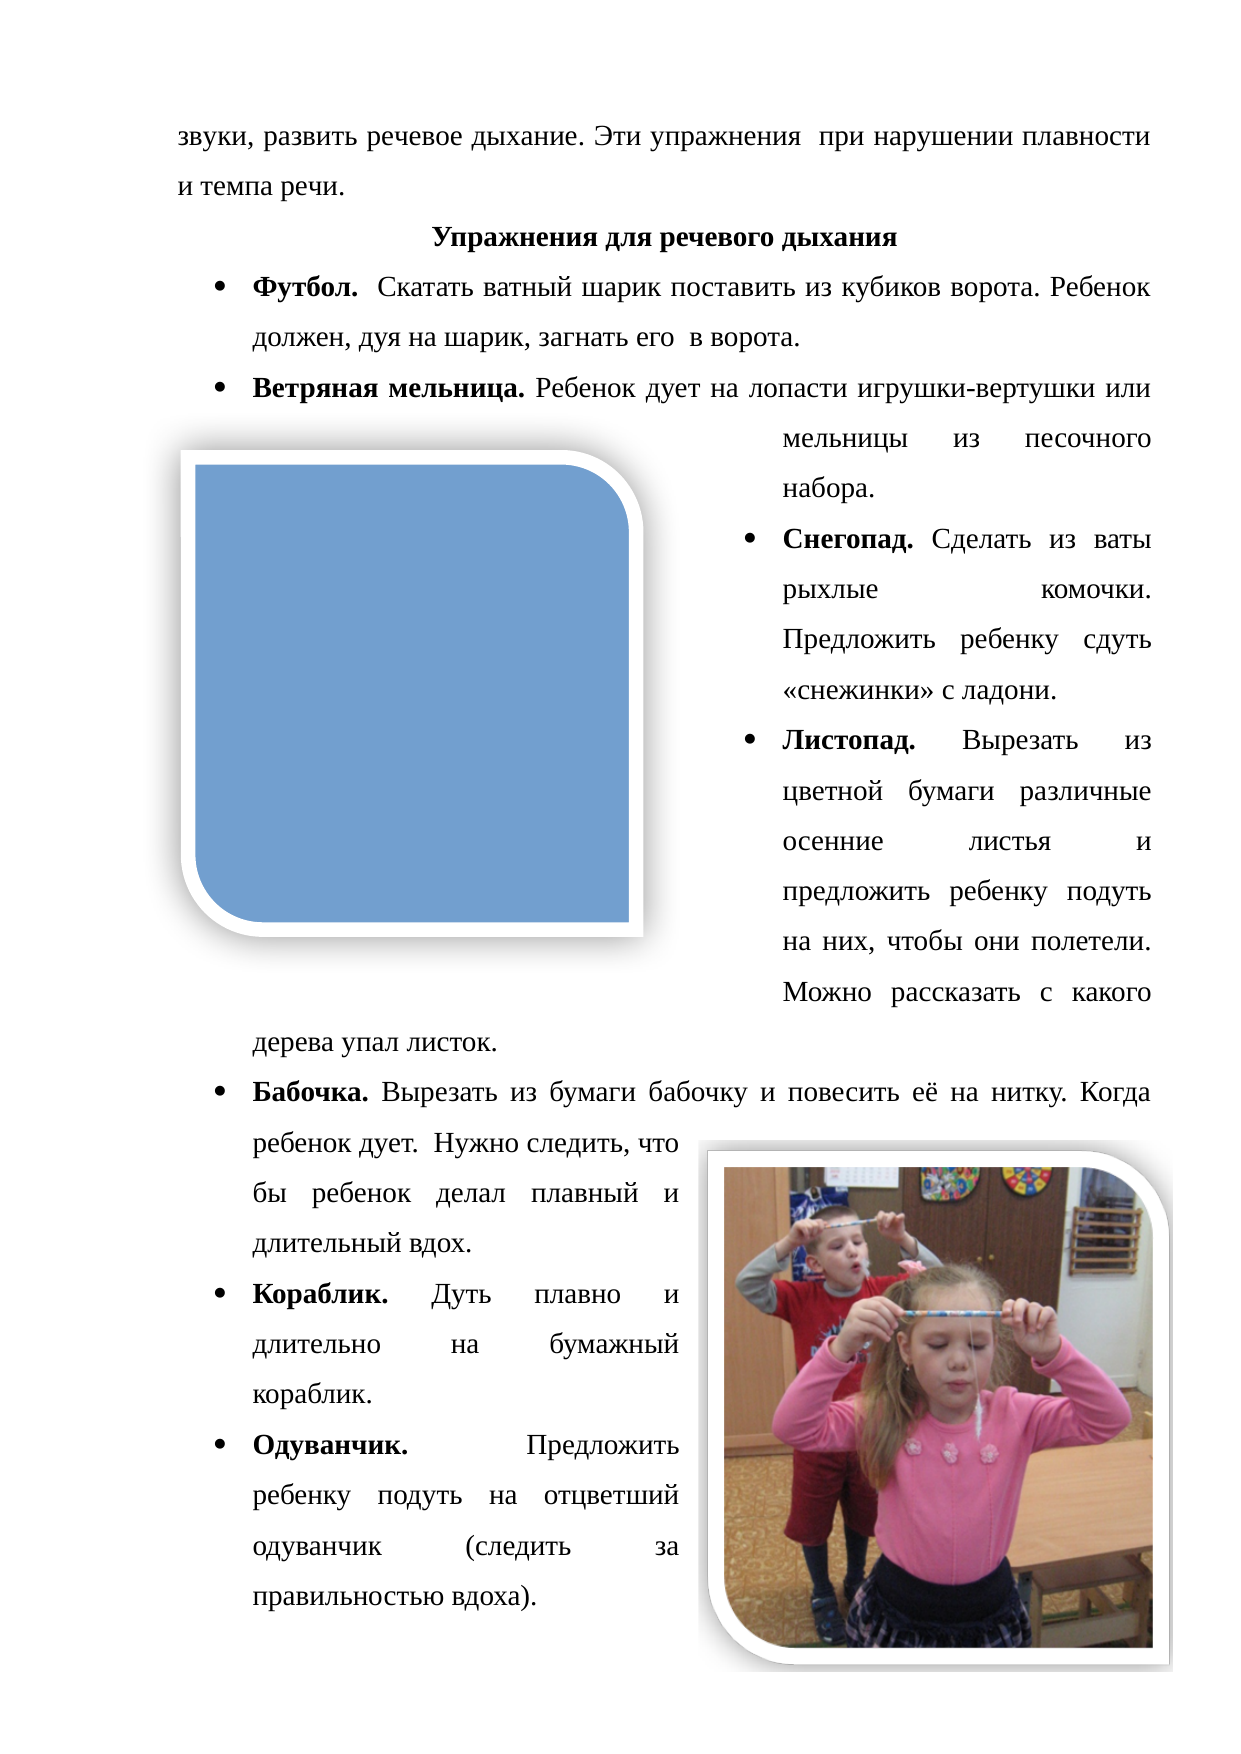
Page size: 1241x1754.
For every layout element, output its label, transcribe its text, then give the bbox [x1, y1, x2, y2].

text Упражнения для речевого дыхания [177, 219, 1152, 252]
picture [698, 1140, 1173, 1672]
list Футбол. Скатать ватный шарик поставить из кубиков ворота. Ребенок должен, дуя на шарик, загнать его в ворота. [215, 269, 1152, 353]
list Ветряная мельница. Ребенок дует на лопасти игрушки-вертушки или мельницы из песочного набора. [215, 370, 1152, 504]
list Кораблик. Дуть плавно и длительно на бумажный кораблик. [215, 1276, 698, 1410]
list Одуванчик. Предложить ребенку подуть на отцветший одуванчик (следить за правильностью вдоха). [215, 1427, 698, 1611]
list Бабочка. Вырезать из бумаги бабочку и повесить её на нитку. Когда ребенок дует. Нужно следить, что бы ребенок делал плавный и длительный вдох. [215, 1074, 1152, 1259]
list Листопад. Вырезать из цветной бумаги различные осенние листья и предложить ребенку подуть на них, чтобы они полетели. Можно рассказать с какого дерева упал листок. [215, 722, 1152, 1058]
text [177, 152, 1152, 202]
list Снегопад. Сделать из ваты рыхлые комочки. Предложить ребенку сдуть «снежинки» с ладони. [668, 521, 1152, 705]
